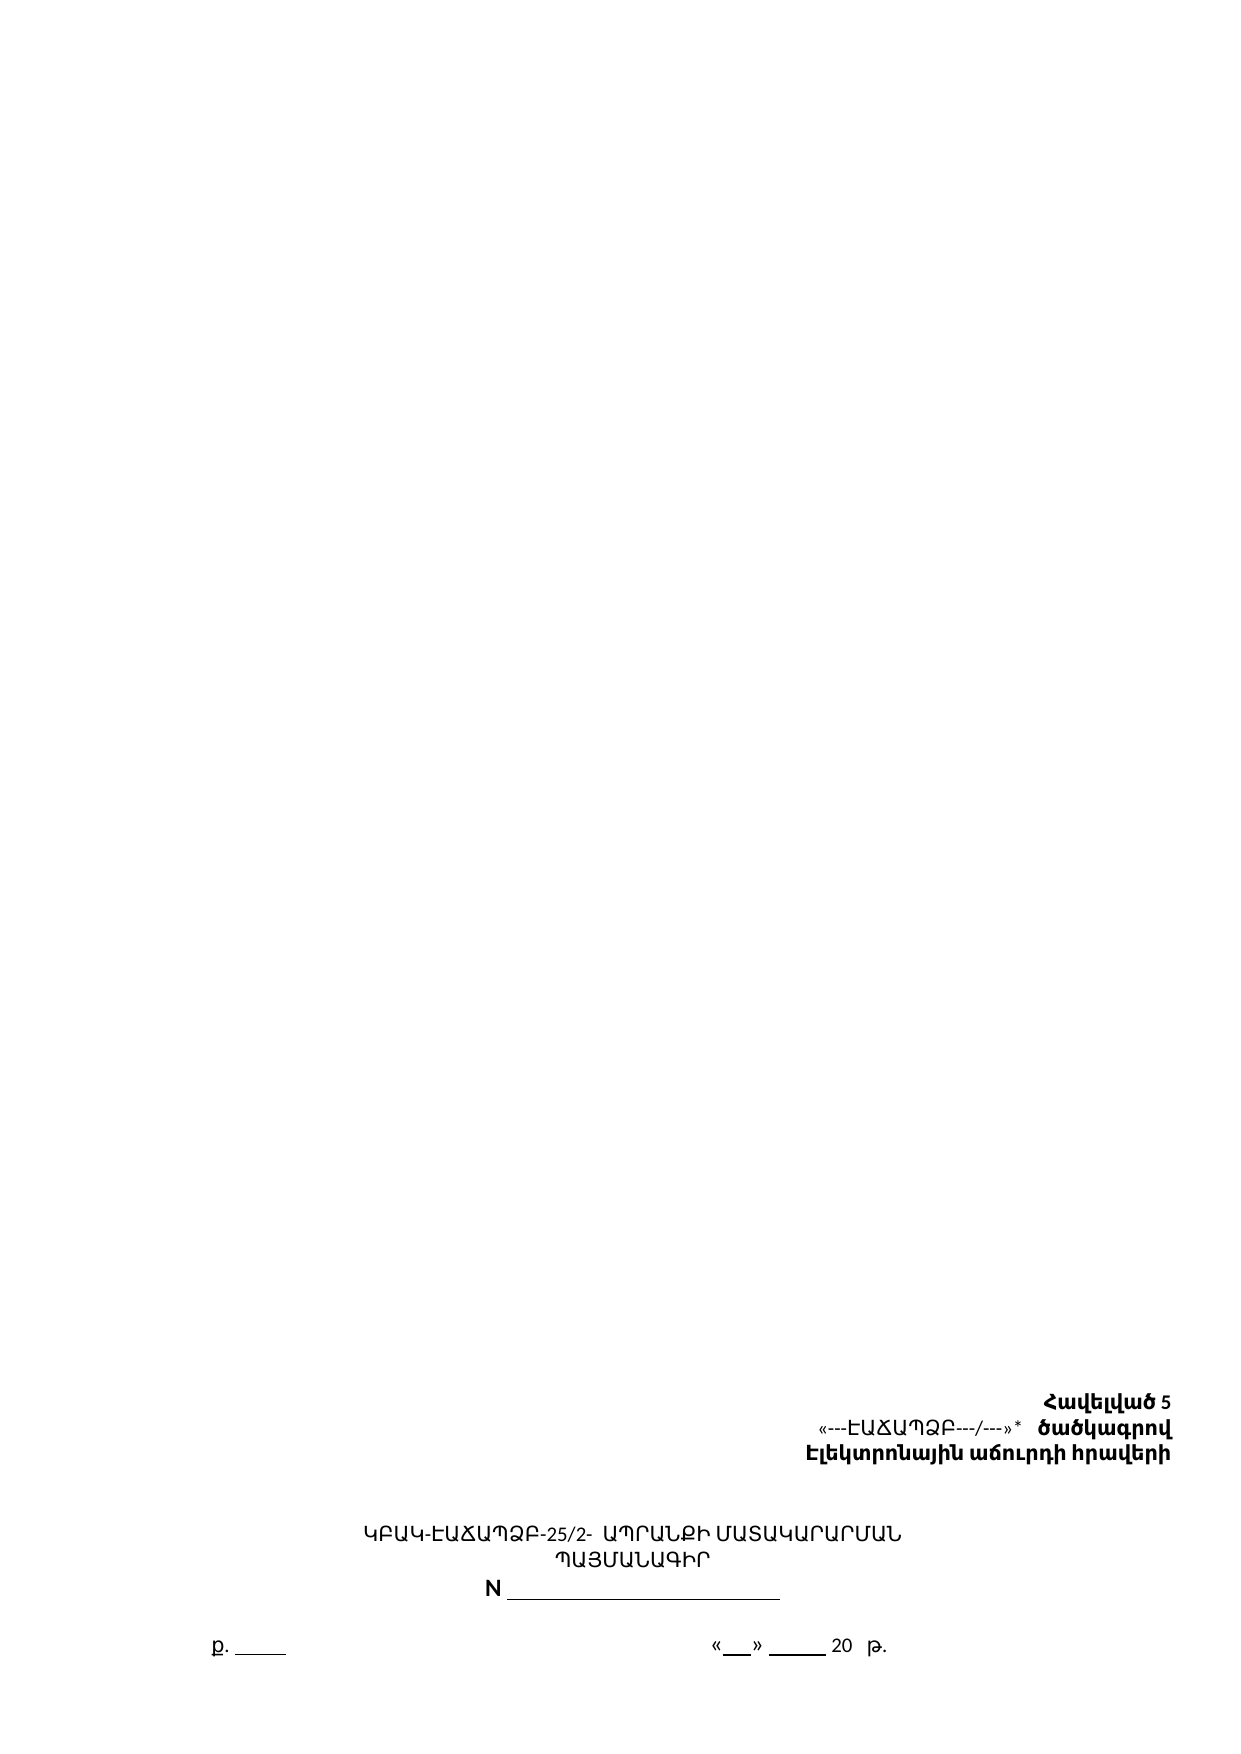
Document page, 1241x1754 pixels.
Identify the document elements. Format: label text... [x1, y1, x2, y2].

text ՊԱՅՄԱՆԱԳԻՐ [79, 1547, 1171, 1572]
text ք. « » 20 թ. [94, 1628, 1171, 1659]
text «---ԷԱՃԱՊՁԲ---/---»* ծածկագրով [94, 1415, 1171, 1440]
text ԿԲԱԿ-ԷԱՃԱՊՁԲ-25/2- ԱՊՐԱՆՔԻ ՄԱՏԱԿԱՐԱՐՄԱՆ [79, 1522, 1171, 1547]
text N [79, 1572, 1171, 1603]
text Էլեկտրոնային աճուրդի հրավերի [94, 1440, 1171, 1466]
text Հավելված 5 [94, 1389, 1171, 1415]
